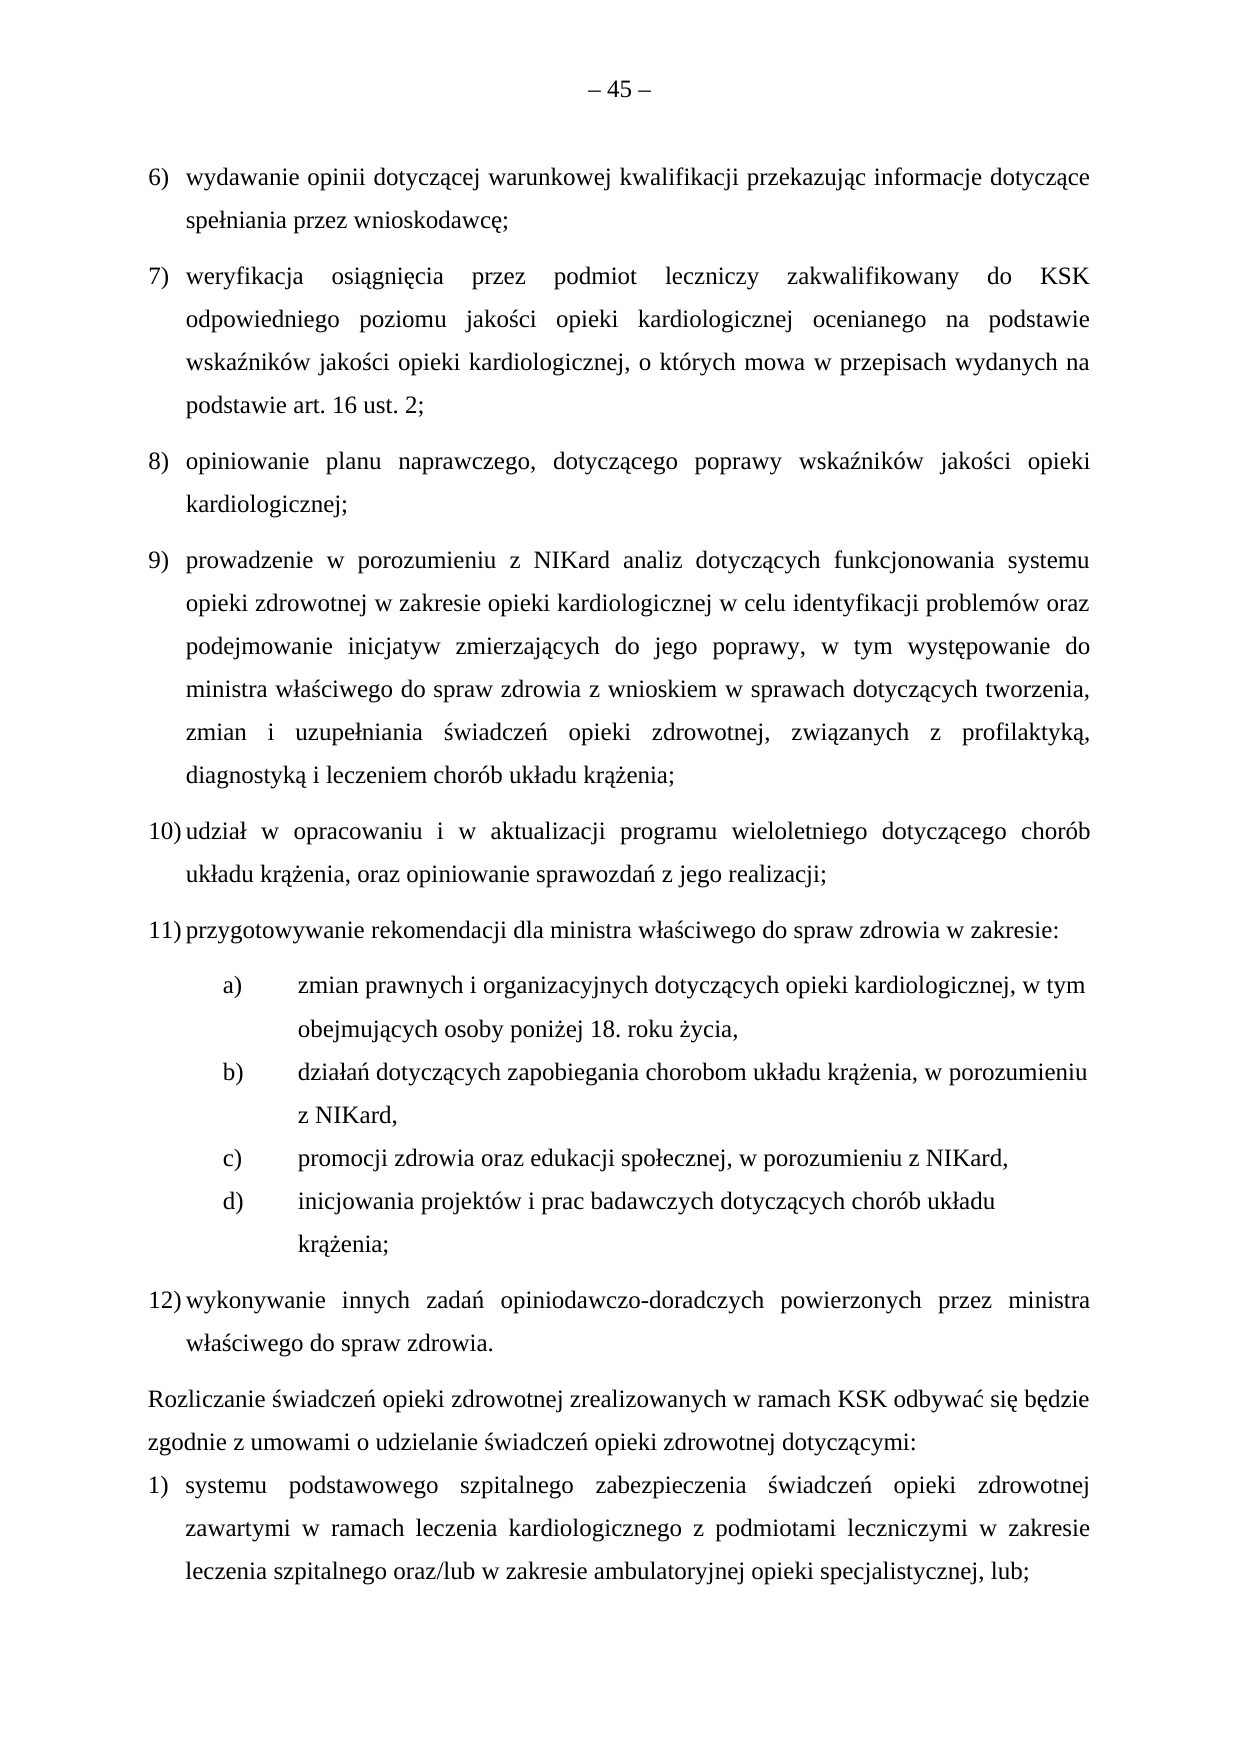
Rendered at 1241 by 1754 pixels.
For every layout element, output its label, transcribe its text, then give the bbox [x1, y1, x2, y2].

list udział w opracowaniu i w aktualizacji programu wieloletniego dotyczącego chorób układu krążenia, oraz opiniowanie sprawozdań z jego realizacji; [148, 816, 1091, 888]
list zmian prawnych i organizacyjnych dotyczących opieki kardiologicznej, w tym obejmujących osoby poniżej 18. roku życia, [223, 971, 1091, 1042]
list promocji zdrowia oraz edukacji społecznej, w porozumieniu z NIKard, [223, 1143, 1091, 1172]
list systemu podstawowego szpitalnego zabezpieczenia świadczeń opieki zdrowotnej zawartymi w ramach leczenia kardiologicznego z podmiotami leczniczymi w zakresie leczenia szpitalnego oraz/lub w zakresie ambulatoryjnej opieki specjalistycznej, lub; [148, 1470, 1091, 1585]
list opiniowanie planu naprawczego, dotyczącego poprawy wskaźników jakości opieki kardiologicznej; [148, 446, 1091, 518]
text Rozliczanie świadczeń opieki zdrowotnej zrealizowanych w ramach KSK odbywać się będzie zgodnie z umowami o udzielanie świadczeń opieki zdrowotnej dotyczącymi: [148, 1384, 1091, 1456]
list przygotowywanie rekomendacji dla ministra właściwego do spraw zdrowia w zakresie: [148, 915, 1091, 944]
list wydawanie opinii dotyczącej warunkowej kwalifikacji przekazując informacje dotyczące spełniania przez wnioskodawcę; [148, 162, 1091, 234]
list inicjowania projektów i prac badawczych dotyczących chorób układu krążenia; [223, 1186, 1091, 1258]
list weryfikacja osiągnięcia przez podmiot leczniczy zakwalifikowany do KSK odpowiedniego poziomu jakości opieki kardiologicznej ocenianego na podstawie wskaźników jakości opieki kardiologicznej, o których mowa w przepisach wydanych na podstawie art. 16 ust. 2; [148, 261, 1091, 419]
list działań dotyczących zapobiegania chorobom układu krążenia, w porozumieniu z NIKard, [223, 1057, 1091, 1129]
list wykonywanie innych zadań opiniodawczo-doradczych powierzonych przez ministra właściwego do spraw zdrowia. [148, 1285, 1091, 1357]
list prowadzenie w porozumieniu z NIKard analiz dotyczących funkcjonowania systemu opieki zdrowotnej w zakresie opieki kardiologicznej w celu identyfikacji problemów oraz podejmowanie inicjatyw zmierzających do jego poprawy, w tym występowanie do ministra właściwego do spraw zdrowia z wnioskiem w sprawach dotyczących tworzenia, zmian i uzupełniania świadczeń opieki zdrowotnej, związanych z profilaktyką, diagnostyką i leczeniem chorób układu krążenia; [148, 545, 1091, 789]
